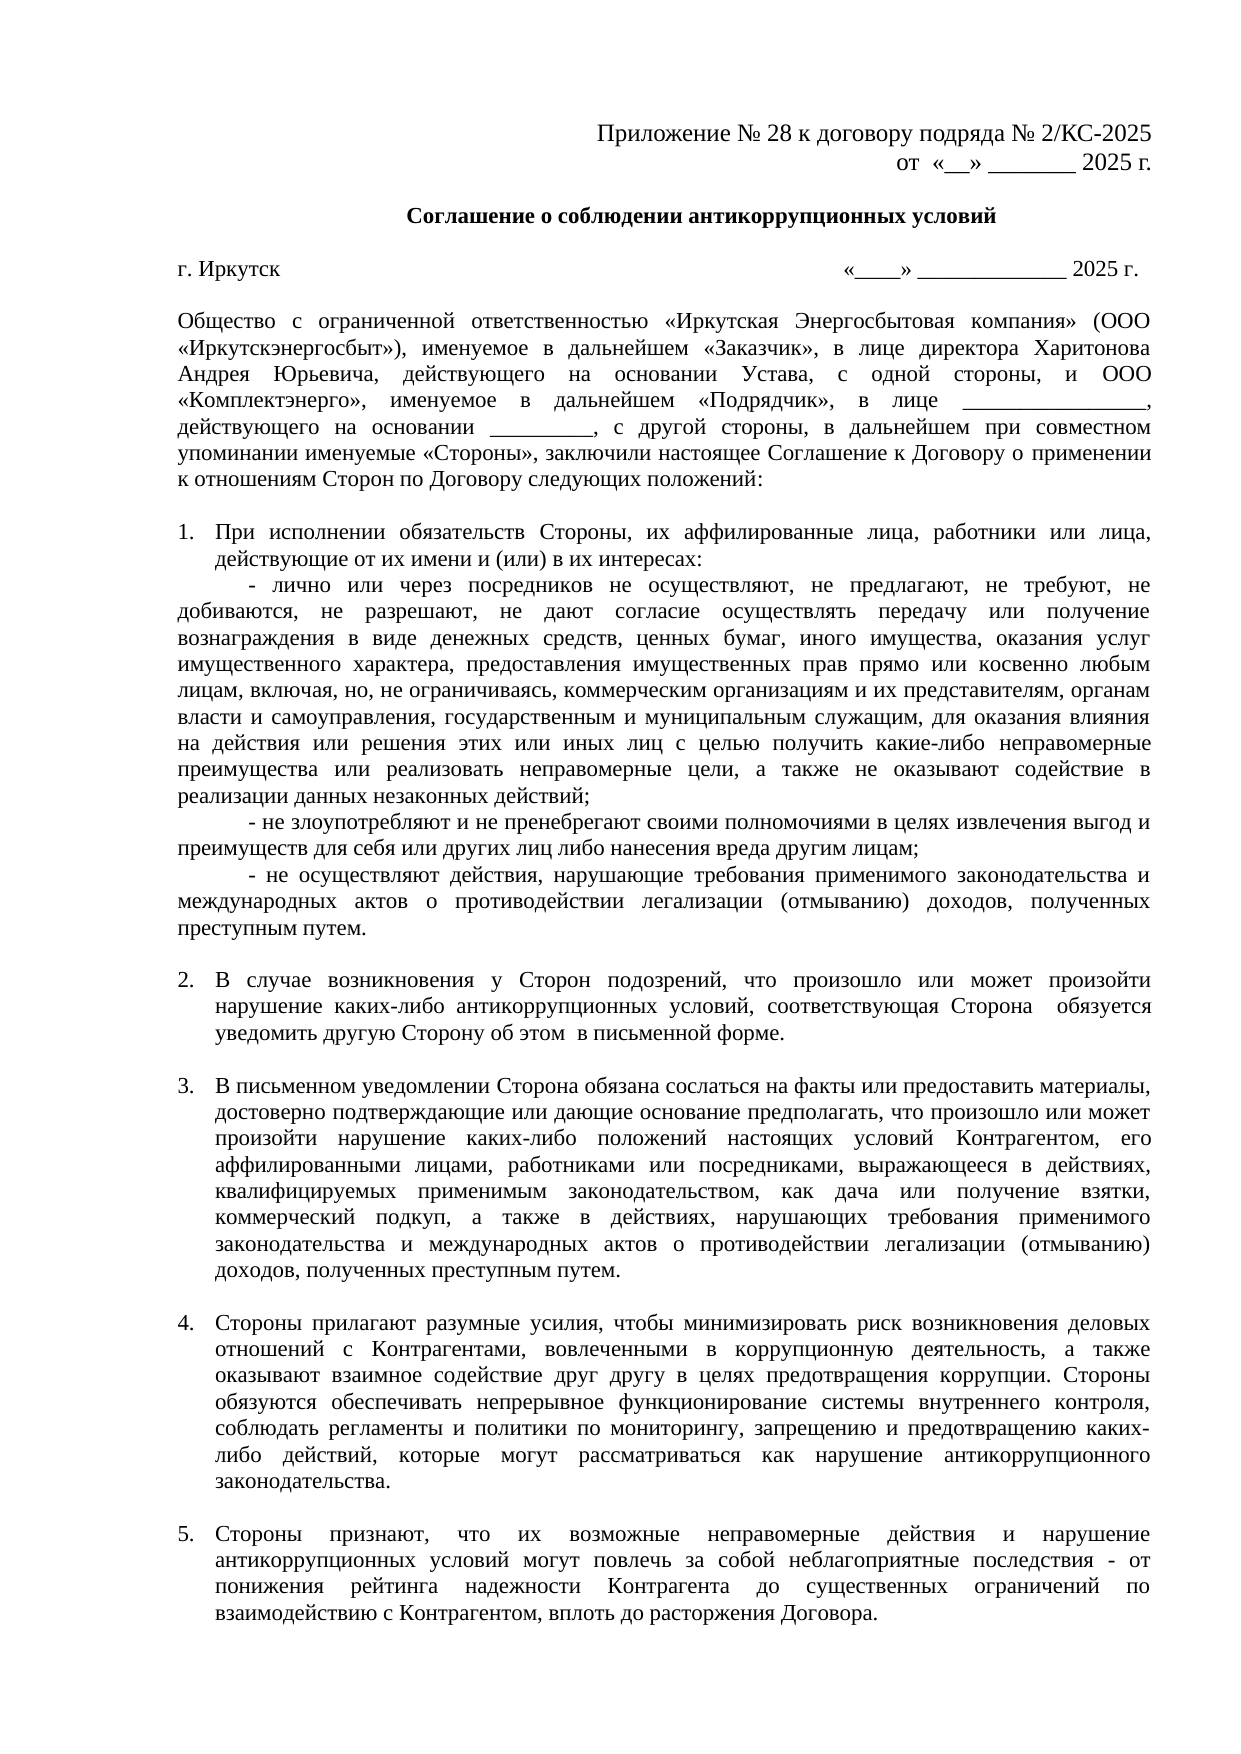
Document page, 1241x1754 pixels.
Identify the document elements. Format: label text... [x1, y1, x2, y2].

text Общество с ограниченной ответственностью «Иркутская Энергосбытовая компания» (ООО «Иркутскэнергосбыт»), именуемое в дальнейшем «Заказчик», в лице директора Харитонова Андрея Юрьевича, действующего на основании Устава, с одной стороны, и ООО «Комплектэнерго», именуемое в дальнейшем «Подрядчик», в лице ________________, действующего на основании _________, с другой стороны, в дальнейшем при совместном упоминании именуемые «Стороны», заключили настоящее Соглашение к Договору о применении к отношениям Сторон по Договору следующих положений: [177, 307, 1152, 492]
text - лично или через посредников не осуществляют, не предлагают, не требуют, не добиваются, не разрешают, не дают согласие осуществлять передачу или получение вознаграждения в виде денежных средств, ценных бумаг, иного имущества, оказания услуг имущественного характера, предоставления имущественных прав прямо или косвенно любым лицам, включая, но, не ограничиваясь, коммерческим организациям и их представителям, органам власти и самоуправления, государственным и муниципальным служащим, для оказания влияния на действия или решения этих или иных лиц с целью получить какие-либо неправомерные преимущества или реализовать неправомерные цели, а также не оказывают содействие в реализации данных незаконных действий; [177, 571, 1152, 808]
text г. Иркутск «____» _____________ 2025 г. [177, 255, 1152, 281]
list Стороны признают, что их возможные неправомерные действия и нарушение антикоррупционных условий могут повлечь за собой неблагоприятные последствия - от понижения рейтинга надежности Контрагента до существенных ограничений по взаимодействию с Контрагентом, вплоть до расторжения Договора. [177, 1520, 1152, 1625]
list В письменном уведомлении Сторона обязана сослаться на факты или предоставить материалы, достоверно подтверждающие или дающие основание предполагать, что произошло или может произойти нарушение каких-либо положений настоящих условий Контрагентом, его аффилированными лицами, работниками или посредниками, выражающееся в действиях, квалифицируемых применимым законодательством, как дача или получение взятки, коммерческий подкуп, а также в действиях, нарушающих требования применимого законодательства и международных актов о противодействии легализации (отмыванию) доходов, полученных преступным путем. [177, 1072, 1152, 1282]
list При исполнении обязательств Стороны, их аффилированные лица, работники или лица, действующие от их имени и (или) в их интересах: [177, 518, 1152, 571]
text - не осуществляют действия, нарушающие требования применимого законодательства и международных актов о противодействии легализации (отмыванию) доходов, полученных преступным путем. [177, 861, 1152, 940]
list Стороны прилагают разумные усилия, чтобы минимизировать риск возникновения деловых отношений с Контрагентами, вовлеченными в коррупционную деятельность, а также оказывают взаимное содействие друг другу в целях предотвращения коррупции. Стороны обязуются обеспечивать непрерывное функционирование системы внутреннего контроля, соблюдать регламенты и политики по мониторингу, запрещению и предотвращению каких-либо действий, которые могут рассматриваться как нарушение антикоррупционного законодательства. [177, 1309, 1152, 1493]
list В случае возникновения у Сторон подозрений, что произошло или может произойти нарушение каких-либо антикоррупционных условий, соответствующая Сторона обязуется уведомить другую Сторону об этом в письменной форме. [177, 966, 1152, 1045]
text Приложение № 28 к договору подряда № 2/КС-2025 [177, 118, 1152, 147]
text - не злоупотребляют и не пренебрегают своими полномочиями в целях извлечения выгод и преимуществ для себя или других лиц либо нанесения вреда другим лицам; [177, 808, 1152, 861]
text Соглашение о соблюдении антикоррупционных условий [177, 202, 1152, 228]
text от «__» _______ 2025 г. [177, 147, 1152, 176]
